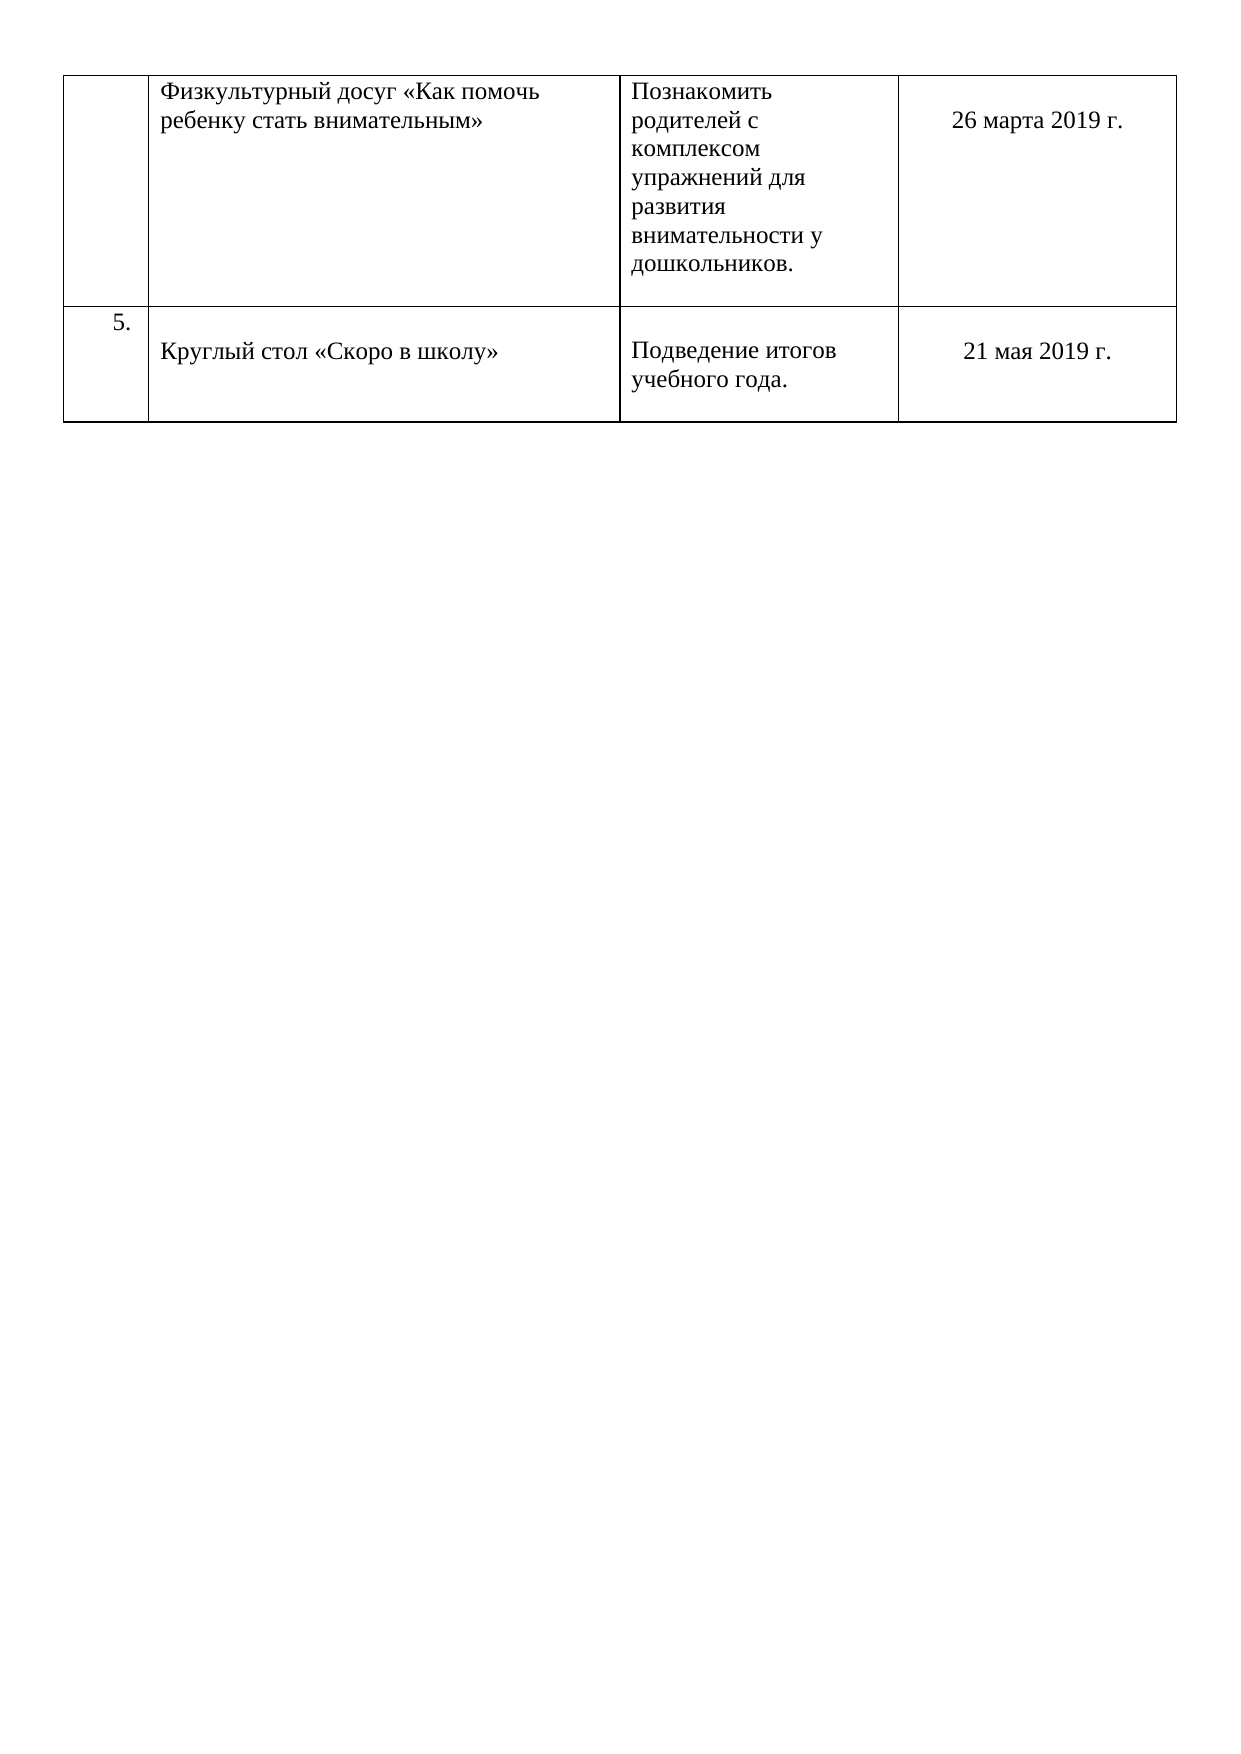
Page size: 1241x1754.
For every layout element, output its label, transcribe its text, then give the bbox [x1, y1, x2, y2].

table_cell Круглый стол «Скоро в школу» [149, 307, 619, 421]
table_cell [149, 76, 619, 306]
table_cell 26 марта 2019 г. [899, 76, 1176, 306]
table_cell Подведение итогов учебного года. [621, 307, 898, 421]
table_cell [64, 76, 148, 306]
table_cell 21 мая 2019 г. [899, 307, 1176, 421]
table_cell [621, 76, 898, 306]
table_cell [64, 307, 148, 421]
